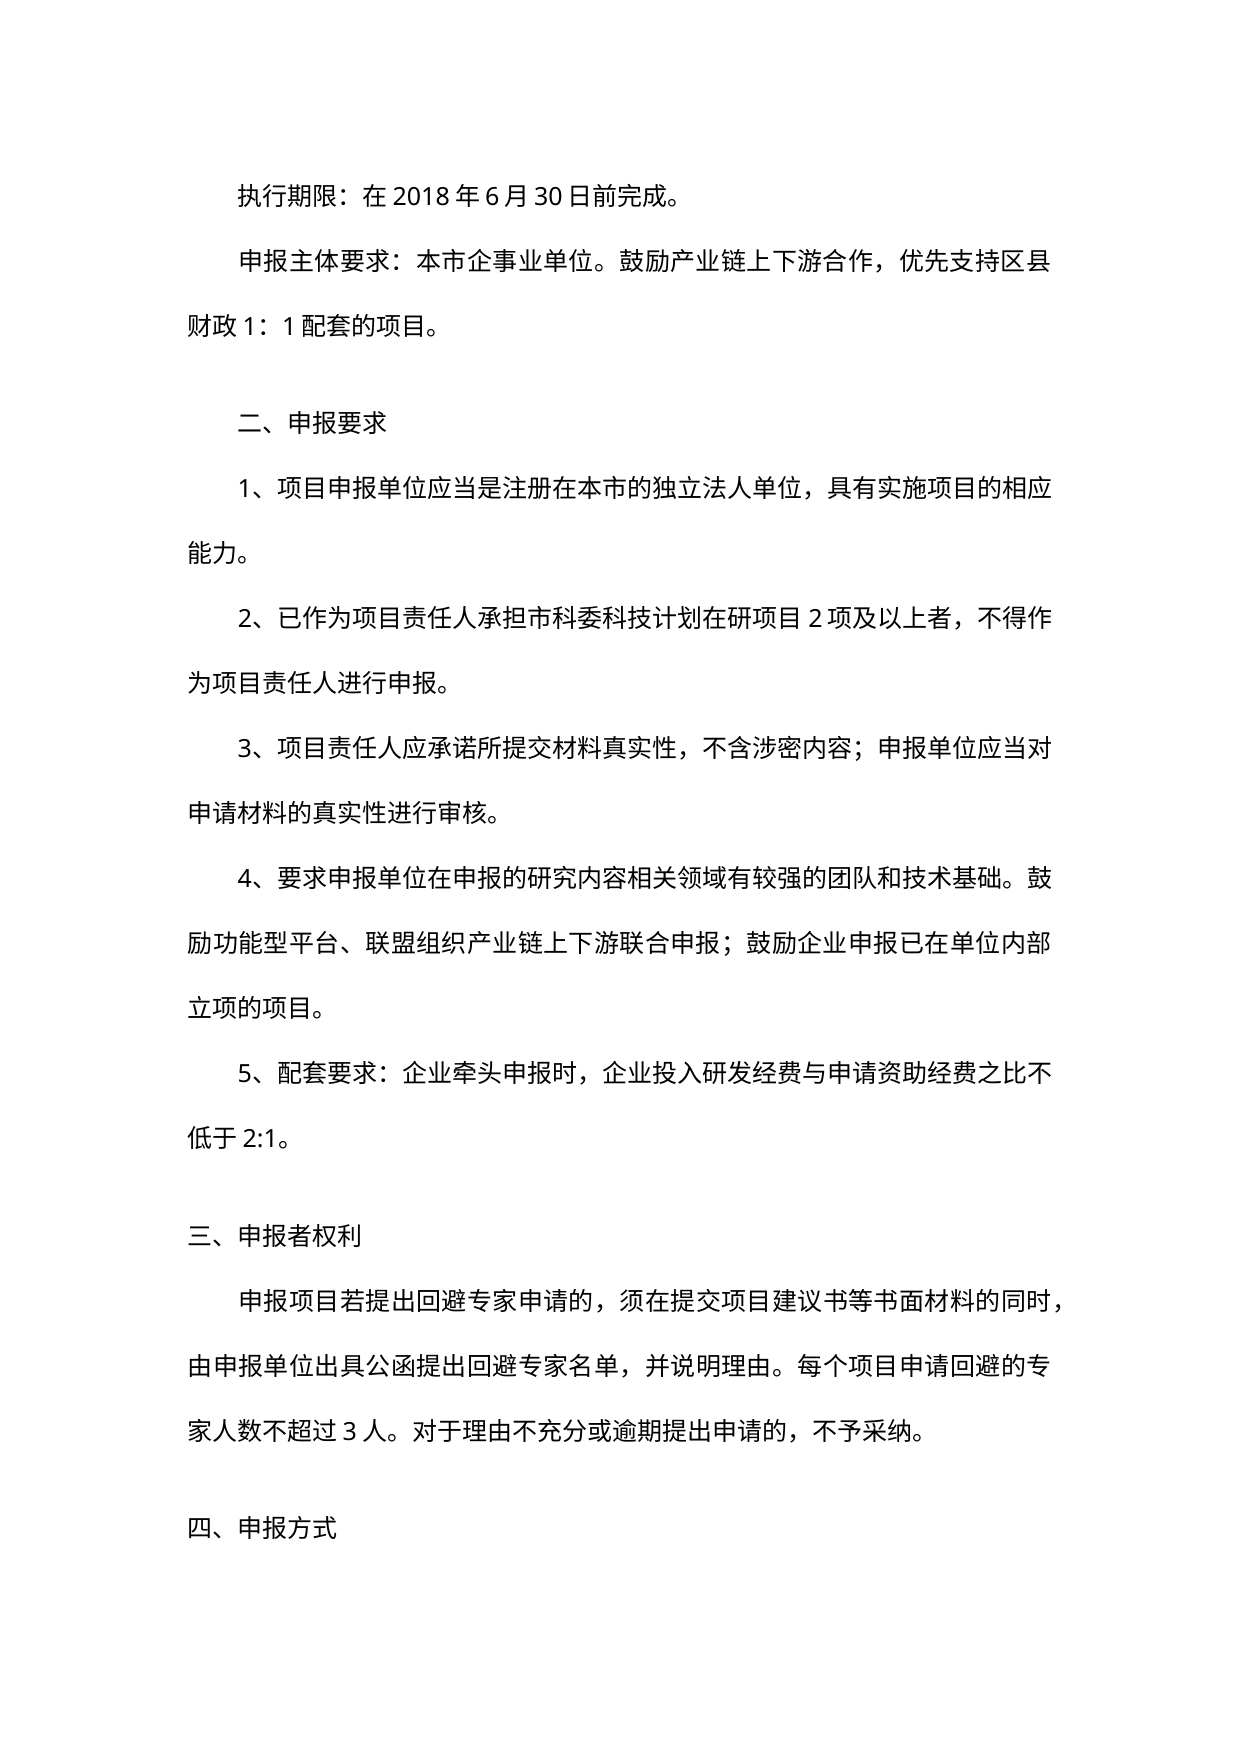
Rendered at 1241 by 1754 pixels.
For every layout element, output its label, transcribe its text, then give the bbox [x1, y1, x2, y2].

text 申报项目若提出回避专家申请的，须在提交项目建议书等书面材料的同时，由申报单位出具公函提出回避专家名单，并说明理由。每个项目申请回避的专家人数不超过3人。对于理由不充分或逾期提出申请的，不予采纳。 [187, 1267, 1053, 1462]
text 3、项目责任人应承诺所提交材料真实性，不含涉密内容；申报单位应当对申请材料的真实性进行审核。 [187, 714, 1053, 844]
text 2、已作为项目责任人承担市科委科技计划在研项目2项及以上者，不得作为项目责任人进行申报。 [187, 584, 1053, 714]
text 执行期限：在2018年6月30日前完成。 [187, 162, 1053, 227]
text 1、项目申报单位应当是注册在本市的独立法人单位，具有实施项目的相应能力。 [187, 454, 1053, 584]
text 四、申报方式 [187, 1494, 1053, 1559]
text 申报主体要求：本市企事业单位。鼓励产业链上下游合作，优先支持区县财政1：1配套的项目。 [187, 227, 1053, 357]
text 4、要求申报单位在申报的研究内容相关领域有较强的团队和技术基础。鼓励功能型平台、联盟组织产业链上下游联合申报；鼓励企业申报已在单位内部立项的项目。 [187, 844, 1053, 1039]
text 二、申报要求 [187, 389, 1053, 454]
text 三、申报者权利 [187, 1202, 1053, 1267]
text 5、配套要求：企业牵头申报时，企业投入研发经费与申请资助经费之比不低于2:1。 [187, 1039, 1053, 1169]
